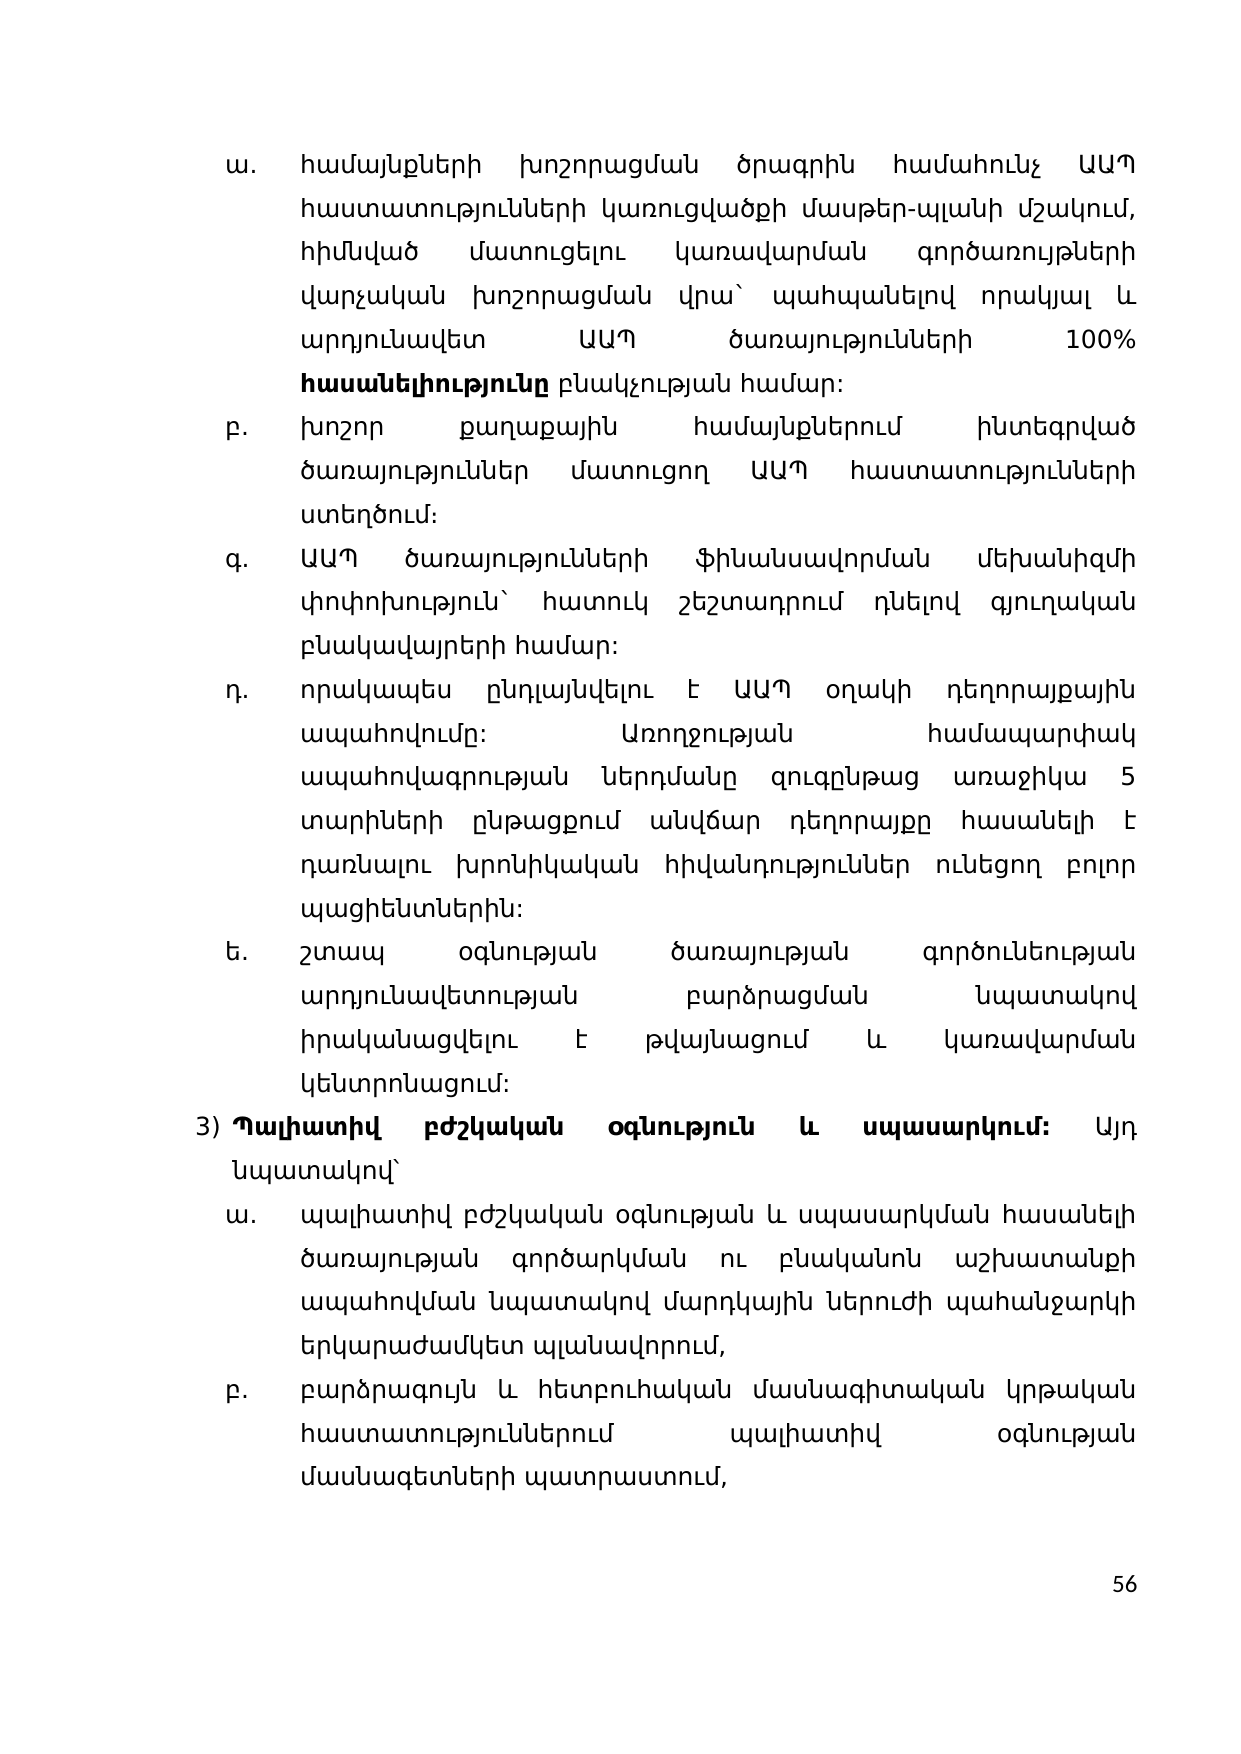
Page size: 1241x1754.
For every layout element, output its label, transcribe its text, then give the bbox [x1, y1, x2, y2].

list գ. ԱԱՊ ծառայությունների ֆինանսավորման մեխանիզմի փոփոխություն` հատուկ շեշտադրում դնելով գյուղական բնակավայրերի համար: [225, 544, 1137, 660]
list ե. շտապ օգնության ծառայության գործունեության արդյունավետության բարձրացման նպատակով իրականացվելու է թվայնացում և կառավարման կենտրոնացում: [225, 937, 1137, 1098]
text ա. պալիատիվ բժշկական օգնության և սպասարկման հասանելի ծառայության գործարկման ու բնականոն աշխատանքի ապահովման նպատակով մարդկային ներուժի պահանջարկի երկարաժամկետ պլանավորում, [225, 1200, 1137, 1360]
list Պալիատիվ բժշկական օգնություն և սպասարկում: Այդ նպատակով՝ [195, 1112, 1137, 1185]
list ա. համայնքների խոշորացման ծրագրին համահունչ ԱԱՊ հաստատությունների կառուցվածքի մասթեր-պլանի մշակում, հիմնված մատուցելու կառավարման գործառույթների վարչական խոշորացման վրա` պահպանելով որակյալ և արդյունավետ ԱԱՊ ծառայությունների 100% հասանելիությունը բնակչության համար: [225, 150, 1137, 398]
list բ. խոշոր քաղաքային համայնքներում ինտեգրված ծառայություններ մատուցող ԱԱՊ հաստատությունների ստեղծում։ [225, 412, 1137, 529]
list դ. որակապես ընդլայնվելու է ԱԱՊ օղակի դեղորայքային ապահովումը: Առողջության համապարփակ ապահովագրության ներդմանը զուգընթաց առաջիկա 5 տարիների ընթացքում անվճար դեղորայքը հասանելի է դառնալու խրոնիկական հիվանդություններ ունեցող բոլոր պացիենտներին: [225, 675, 1137, 923]
text բ. բարձրագույն և հետբուհական մասնագիտական կրթական հաստատություններում պալիատիվ օգնության մասնագետների պատրաստում, [225, 1375, 1137, 1492]
